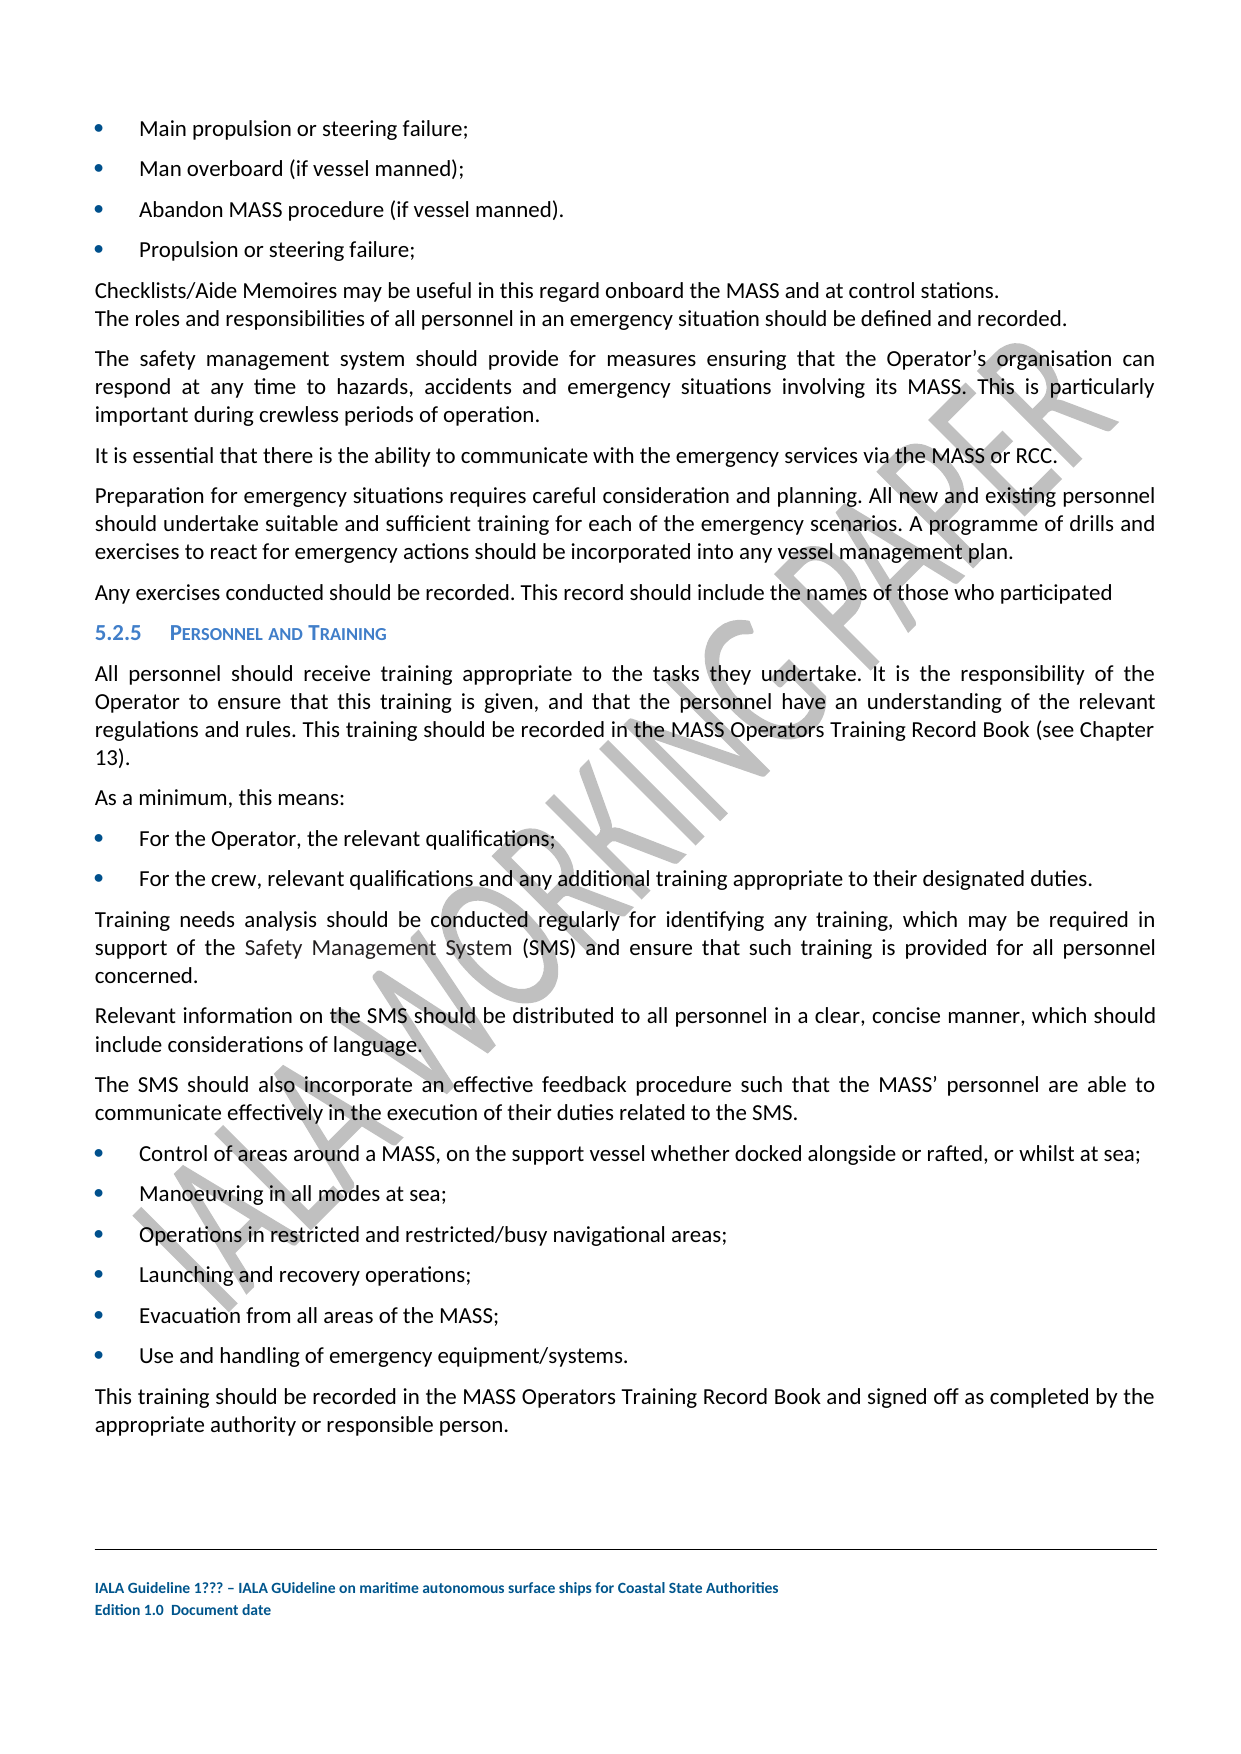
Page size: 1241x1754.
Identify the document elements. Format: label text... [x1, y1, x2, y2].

text Checklists/Aide Memoires may be useful in this regard onboard the MASS and at control stations. [94, 276, 1157, 304]
list Control of areas around a MASS, on the support vessel whether docked alongside or rafted, or whilst at sea; [94, 1139, 1157, 1167]
list Propulsion or steering failure; [94, 235, 1157, 263]
text The roles and responsibilities of all personnel in an emergency situation should be defined and recorded. [94, 304, 1157, 332]
text The safety management system should provide for measures ensuring that the Operator’s organisation can respond at any time to hazards, accidents and emergency situations involving its MASS. This is particularly important during crewless periods of operation. [94, 344, 1157, 428]
list For the crew, relevant qualifications and any additional training appropriate to their designated duties. [94, 864, 1157, 893]
list Operations in restricted and restricted/busy navigational areas; [94, 1220, 1157, 1248]
text Preparation for emergency situations requires careful consideration and planning. All new and existing personnel should undertake suitable and sufficient training for each of the emergency scenarios. A programme of drills and exercises to react for emergency actions should be incorporated into any vessel management plan. [94, 481, 1157, 565]
text All personnel should receive training appropriate to the tasks they undertake. It is the responsibility of the Operator to ensure that this training is given, and that the personnel have an understanding of the relevant regulations and rules. This training should be recorded in the MASS Operators Training Record Book (see Chapter 13). [94, 659, 1157, 771]
text Any exercises conducted should be recorded. This record should include the names of those who participated [94, 578, 1157, 606]
list Abandon MASS procedure (if vessel manned). [94, 195, 1157, 223]
list Main propulsion or steering failure; [94, 114, 1157, 142]
list For the Operator, the relevant qualifications; [94, 824, 1157, 852]
list Evacuation from all areas of the MASS; [94, 1301, 1157, 1329]
text Training needs analysis should be conducted regularly for identifying any training, which may be required in support of the Safety Management System (SMS) and ensure that such training is provided for all personnel concerned. [94, 905, 1157, 989]
text Relevant information on the SMS should be distributed to all personnel in a clear, concise manner, which should include considerations of language. [94, 1002, 1157, 1058]
list Man overboard (if vessel manned); [94, 154, 1157, 182]
list Use and handling of emergency equipment/systems. [94, 1341, 1157, 1369]
subtitle Personnel and Training [94, 618, 1157, 646]
text This training should be recorded in the MASS Operators Training Record Book and signed off as completed by the appropriate authority or responsible person. [94, 1382, 1157, 1438]
text It is essential that there is the ability to communicate with the emergency services via the MASS or RCC. [94, 441, 1157, 469]
list Launching and recovery operations; [94, 1260, 1157, 1288]
list Manoeuvring in all modes at sea; [94, 1179, 1157, 1207]
text The SMS should also incorporate an effective feedback procedure such that the MASS’ personnel are able to communicate effectively in the execution of their duties related to the SMS. [94, 1070, 1157, 1126]
text As a minimum, this means: [94, 783, 1157, 812]
